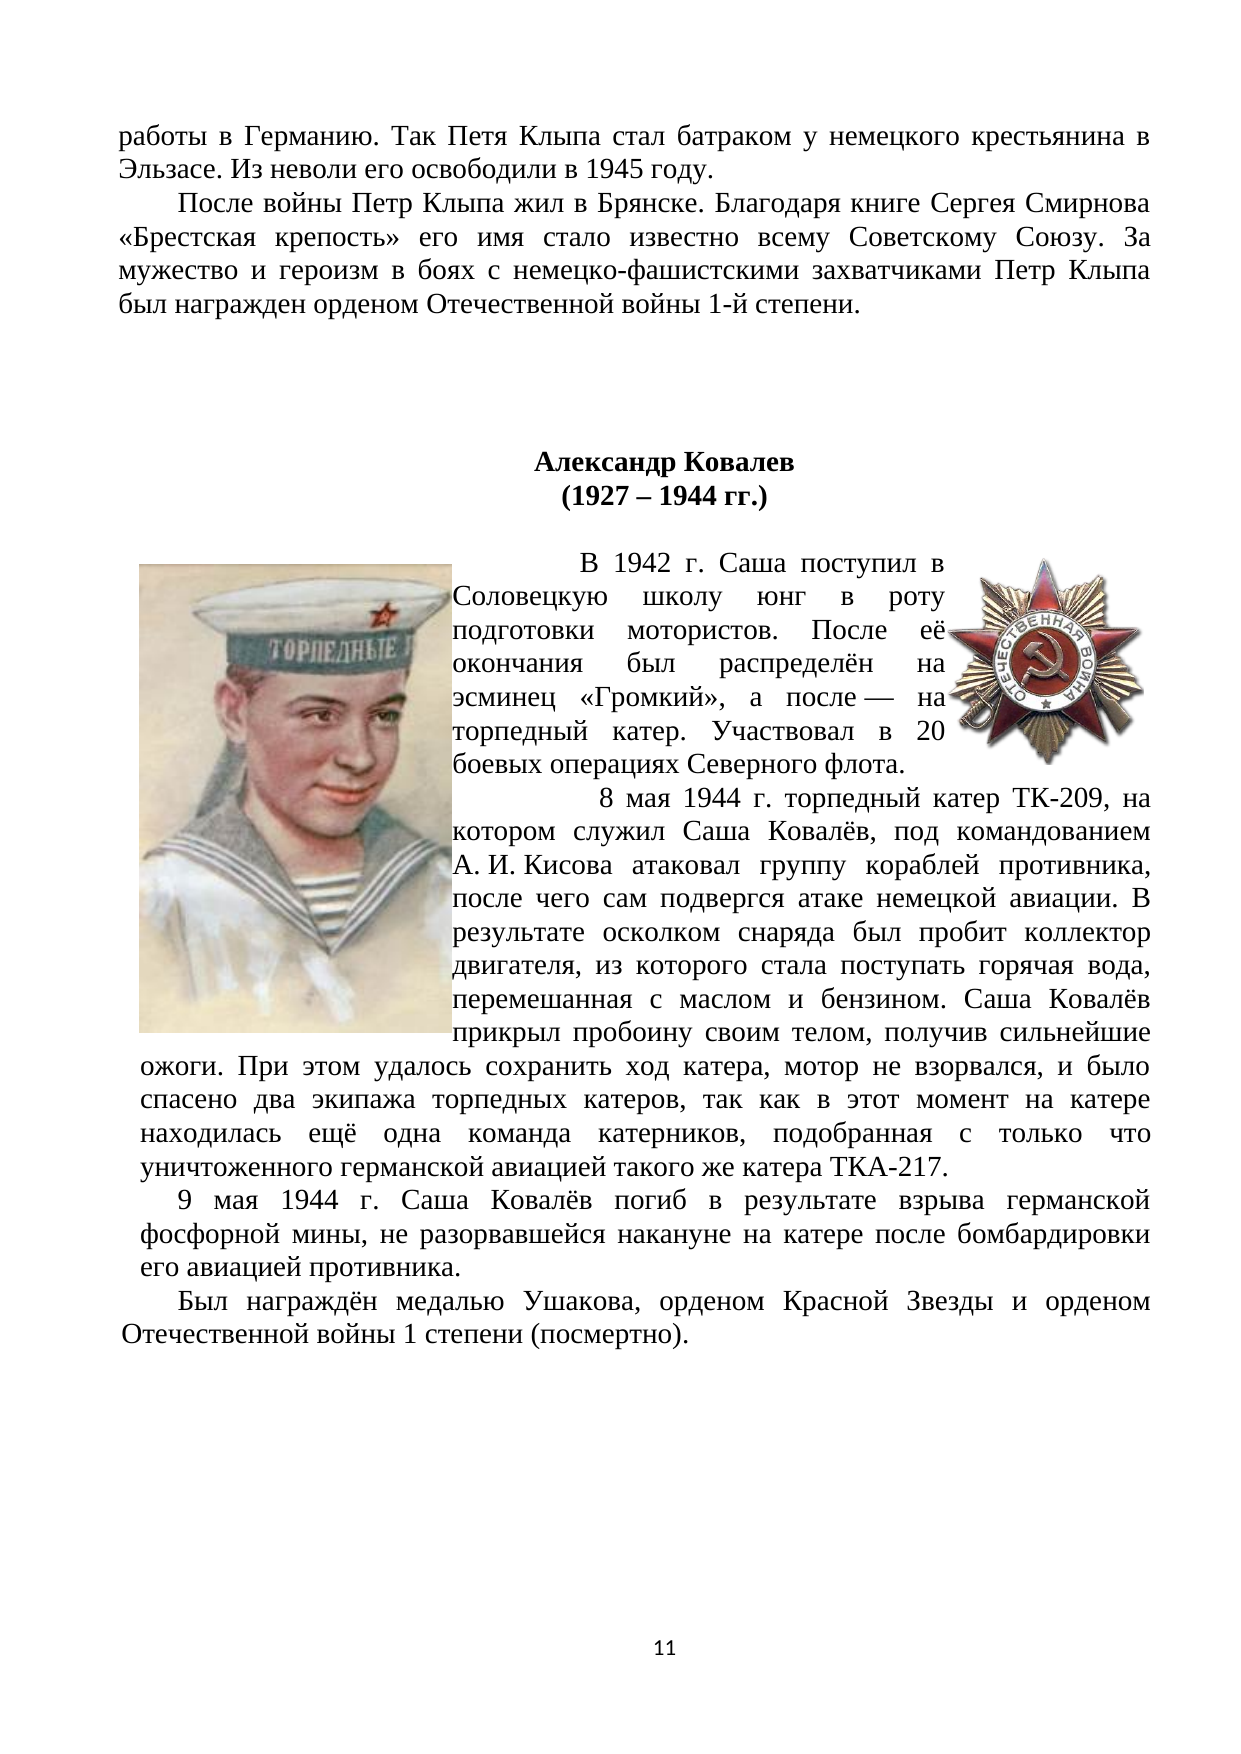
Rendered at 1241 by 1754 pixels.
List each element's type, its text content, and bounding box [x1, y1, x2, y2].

picture [945, 556, 1144, 765]
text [118, 118, 1152, 185]
text Александр Ковалев [121, 444, 1152, 478]
text После войны Петр Клыпа жил в Брянске. Благодаря книге Сергея Смирнова «Брестская крепость» его имя стало известно всему Советскому Союзу. За мужество и героизм в боях с немецко-фашистскими захватчиками Петр Клыпа был награжден орденом Отечественной войны 1-й степени. [118, 185, 1152, 319]
text В 1942 г. Саша поступил в Соловецкую школу юнг в роту подготовки мотористов. После её окончания был распределён на эсминец «Громкий», а после — на торпедный катер. Участвовал в 20 боевых операциях Северного флота. [177, 545, 1152, 780]
text Был награждён медалью Ушакова, орденом Красной Звезды и орденом Отечественной войны 1 степени (посмертно). [121, 1283, 1152, 1350]
text (1927 – 1944 гг.) [121, 478, 1152, 511]
text 9 мая 1944 г. Саша Ковалёв погиб в результате взрыва германской фосфорной мины, не разорвавшейся накануне на катере после бомбардировки его авиацией противника. [140, 1182, 1152, 1283]
text 8 мая 1944 г. торпедный катер ТК-209, на котором служил Саша Ковалёв, под командованием А. И. Кисова атаковал группу кораблей противника, после чего сам подвергся атаке немецкой авиации. В результате осколком снаряда был пробит коллектор двигателя, из которого стала поступать горячая вода, перемешанная с маслом и бензином. Саша Ковалёв прикрыл пробоину своим телом, получив сильнейшие ожоги. При этом удалось сохранить ход катера, мотор не взорвался, и было спасено два экипажа торпедных катеров, так как в этот момент на катере находилась ещё одна команда катерников, подобранная с только что уничтоженного германской авиацией такого же катера ТКА-217. [140, 780, 1152, 1182]
picture [139, 564, 452, 1033]
